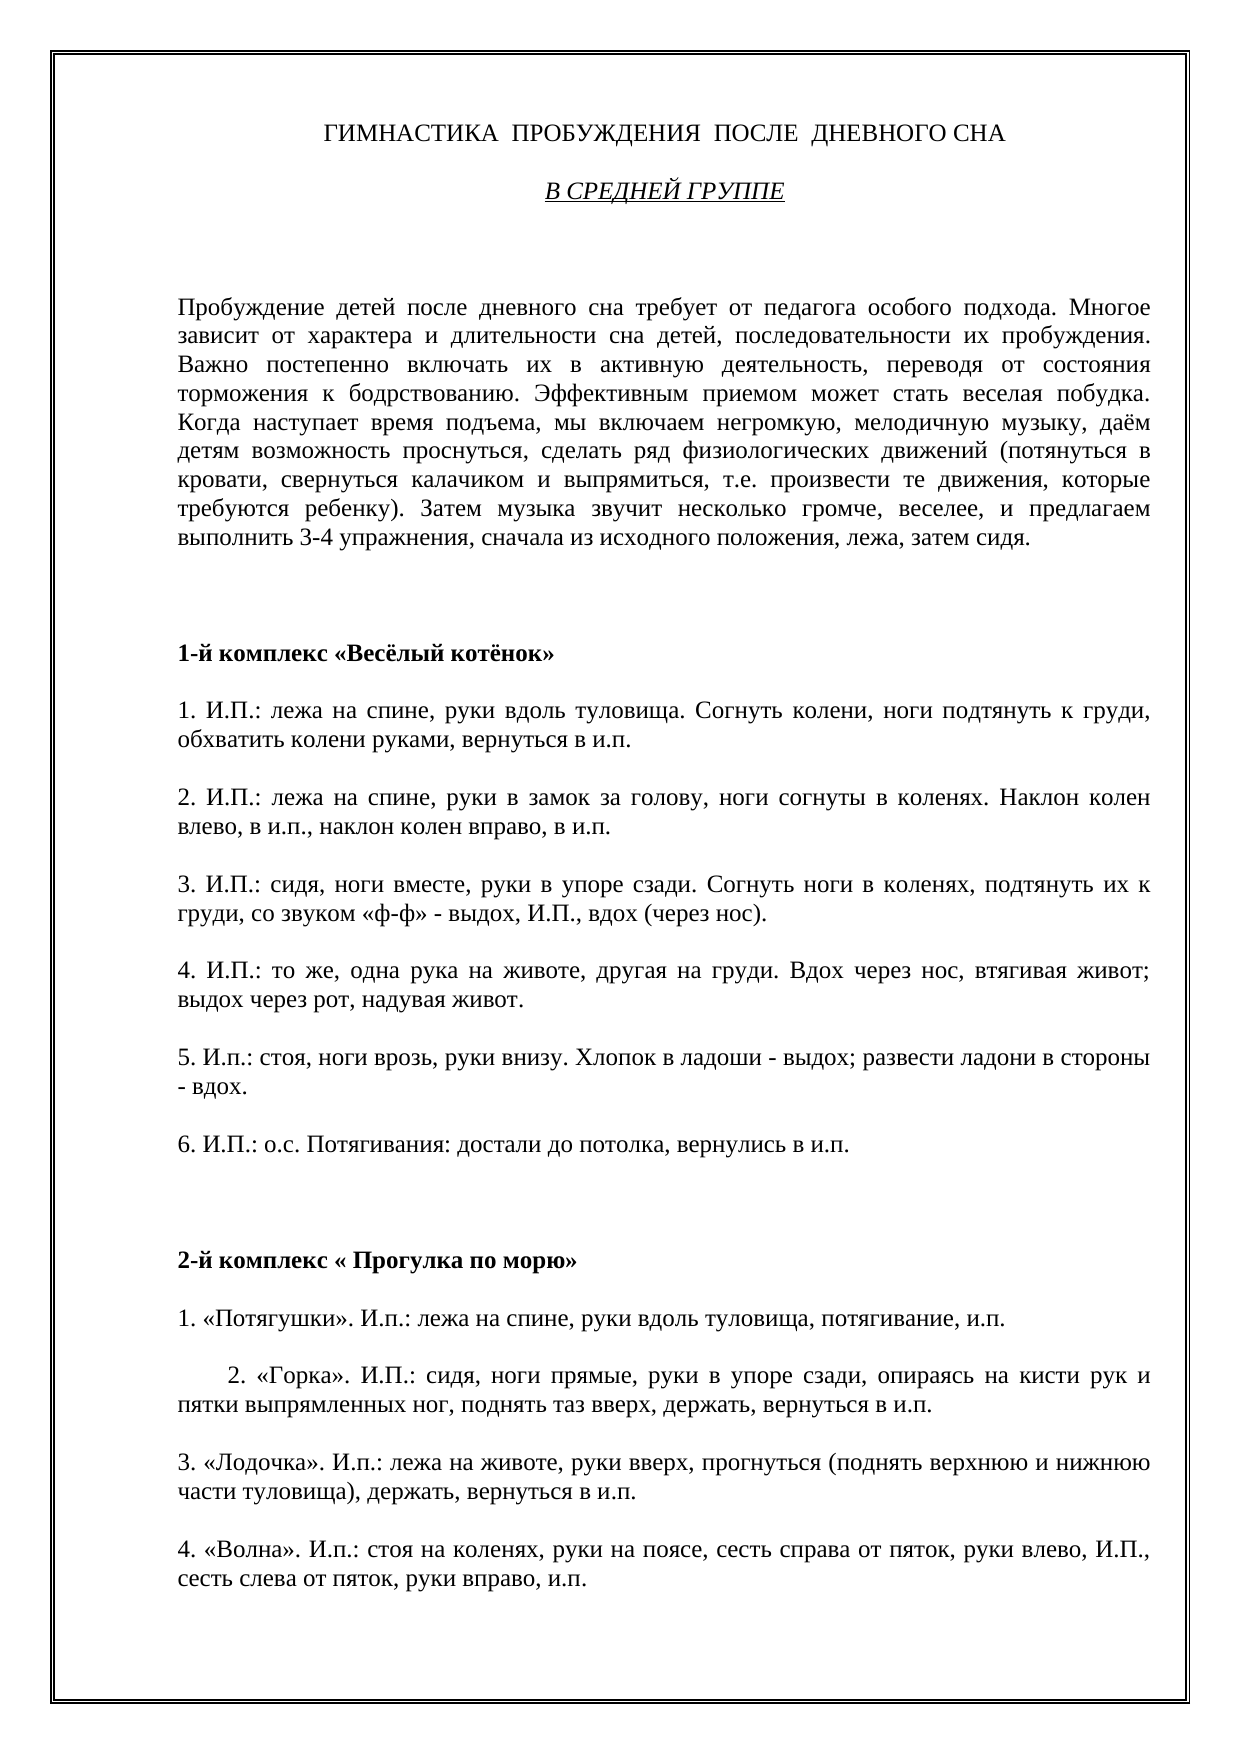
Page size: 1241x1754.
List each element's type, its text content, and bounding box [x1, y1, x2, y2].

text 1-й комплекс «Весёлый котёнок» [177, 638, 1152, 666]
text 2. «Горка». И.П.: сидя, ноги прямые, руки в упоре сзади, опираясь на кисти рук и пятки выпрямленных ног, поднять таз вверх, держать, вернуться в и.п. [177, 1361, 1152, 1418]
text 4. И.П.: то же, одна рука на животе, другая на груди. Вдох через нос, втягивая живот; выдох через рот, надувая живот. [177, 956, 1152, 1013]
text ГИМНАСТИКА ПРОБУЖДЕНИЯ ПОСЛЕ ДНЕВНОГО СНА [177, 118, 1152, 147]
text Пробуждение детей после дневного сна требует от педагога особого подхода. Многое зависит от характера и длительности сна детей, последовательности их пробуждения. Важно постепенно включать их в активную деятельность, переводя от состояния торможения к бодрствованию. Эффективным приемом может стать веселая побудка. Когда наступает время подъема, мы включаем негромкую, мелодичную музыку, даём детям возможность проснуться, сделать ряд физиологических движений (потянуться в кровати, свернуться калачиком и выпрямиться, т.е. произвести те движения, которые требуются ребенку). Затем музыка звучит несколько громче, веселее, и предлагаем выполнить 3-4 упражнения, сначала из исходного положения, лежа, затем сидя. [177, 292, 1152, 551]
text 3. И.П.: сидя, ноги вместе, руки в упоре сзади. Согнуть ноги в коленях, подтянуть их к груди, со звуком «ф-ф» - выдох, И.П., вдох (через нос). [177, 869, 1152, 926]
text 1. «Потягушки». И.п.: лежа на спине, руки вдоль туловища, потягивание, и.п. [177, 1303, 1152, 1331]
text 5. И.п.: стоя, ноги врозь, руки внизу. Хлопок в ладоши - выдох; развести ладони в стороны - вдох. [177, 1042, 1152, 1100]
text 6. И.П.: о.с. Потягивания: достали до потолка, вернулись в и.п. [177, 1129, 1152, 1158]
text 1. И.П.: лежа на спине, руки вдоль туловища. Согнуть колени, ноги подтянуть к груди, обхватить колени руками, вернуться в и.п. [177, 696, 1152, 753]
text 3. «Лодочка». И.п.: лежа на животе, руки вверх, прогнуться (поднять верхнюю и нижнюю части туловища), держать, вернуться в и.п. [177, 1447, 1152, 1505]
text 4. «Волна». И.п.: стоя на коленях, руки на поясе, сесть справа от пяток, руки влево, И.П., сесть слева от пяток, руки вправо, и.п. [177, 1534, 1152, 1591]
text В СРЕДНЕЙ ГРУППЕ [177, 176, 1152, 205]
text 2-й комплекс « Прогулка по морю» [177, 1245, 1152, 1273]
text 2. И.П.: лежа на спине, руки в замок за голову, ноги согнуты в коленях. Наклон колен влево, в и.п., наклон колен вправо, в и.п. [177, 782, 1152, 840]
